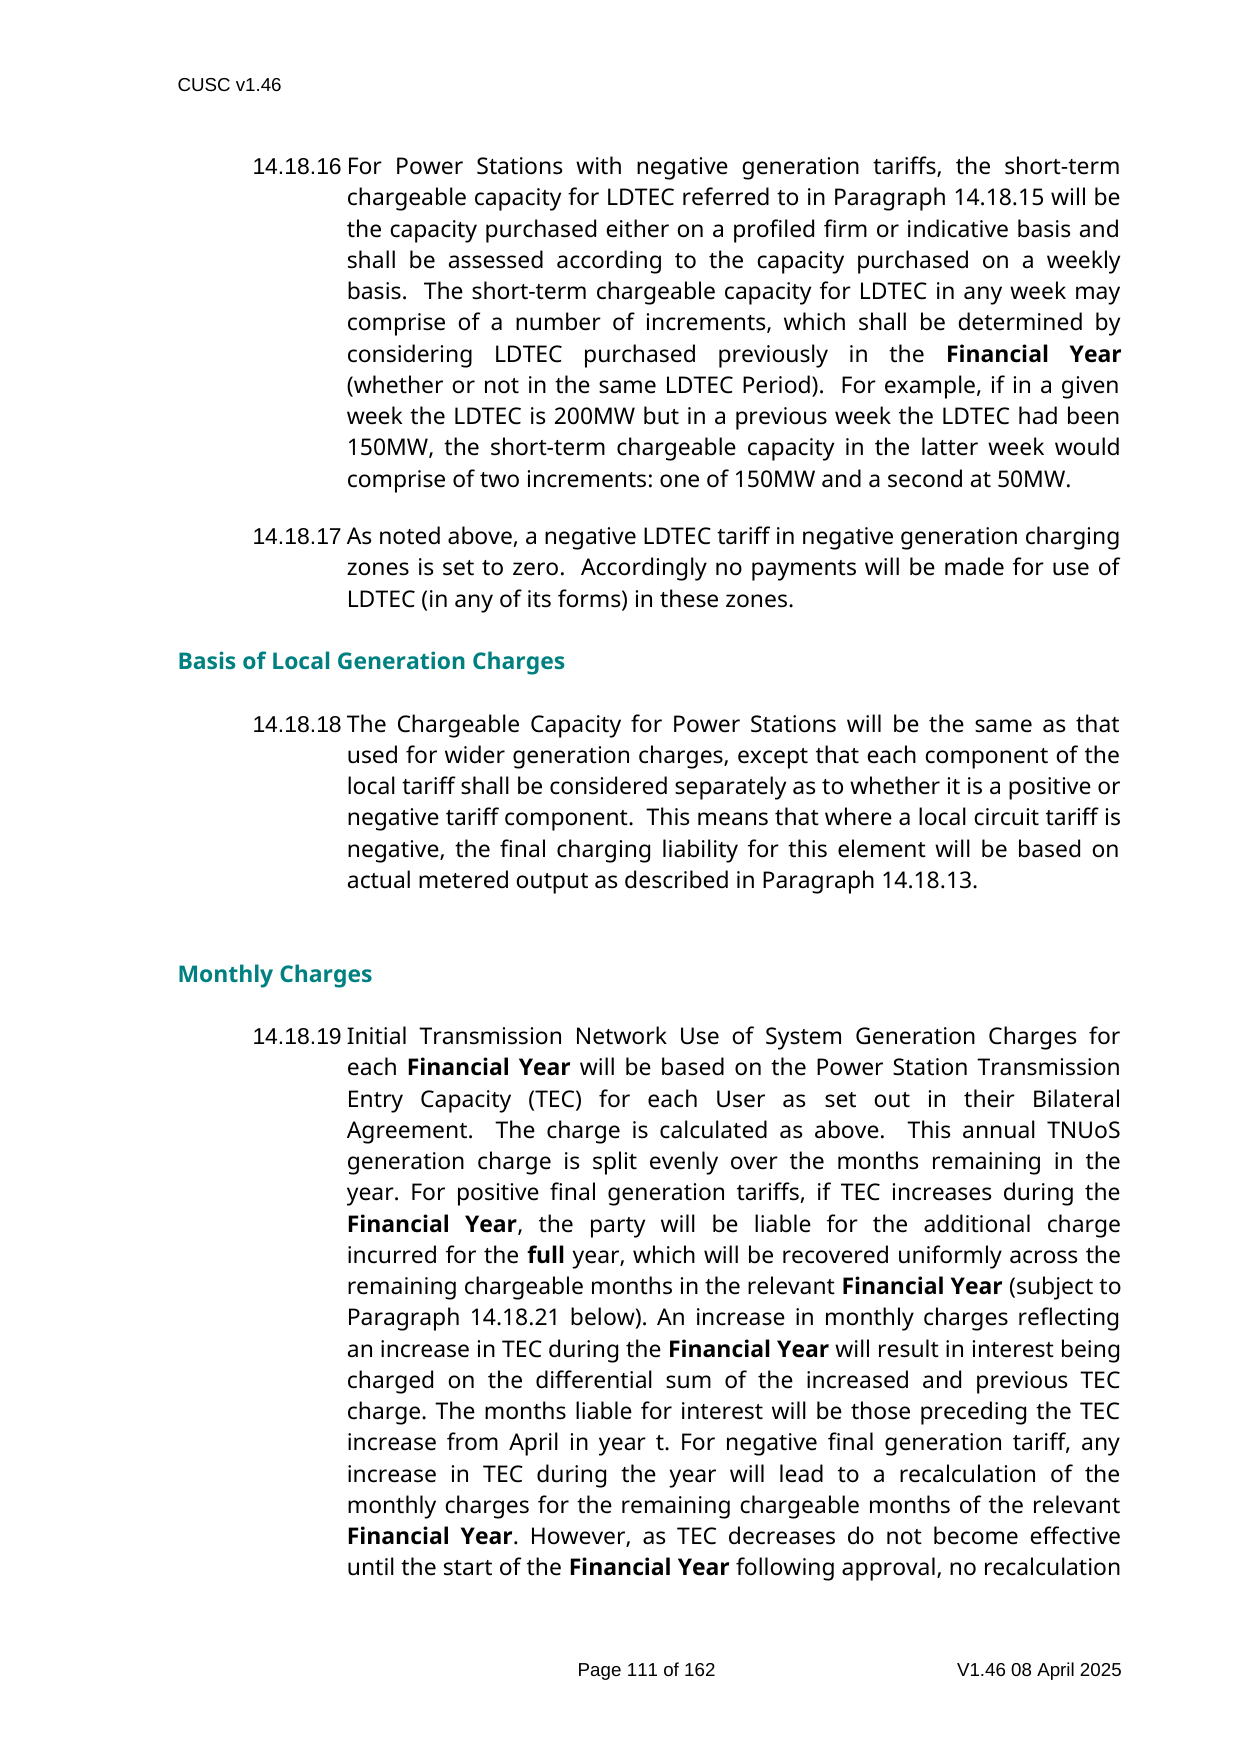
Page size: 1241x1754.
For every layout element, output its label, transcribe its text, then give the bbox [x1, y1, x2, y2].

list For Power Stations with negative generation tariffs, the short-term chargeable capacity for LDTEC referred to in Paragraph 14.18.15 will be the capacity purchased either on a profiled firm or indicative basis and shall be assessed according to the capacity purchased on a weekly basis. The short-term chargeable capacity for LDTEC in any week may comprise of a number of increments, which shall be determined by considering LDTEC purchased previously in the Financial Year (whether or not in the same LDTEC Period). For example, if in a given week the LDTEC is 200MW but in a previous week the LDTEC had been 150MW, the short-term chargeable capacity in the latter week would comprise of two increments: one of 150MW and a second at 50MW. [252, 150, 1121, 494]
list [252, 1020, 1121, 1583]
subtitle Basis of Local Generation Charges [177, 645, 1121, 676]
list As noted above, a negative LDTEC tariff in negative generation charging zones is set to zero. Accordingly no payments will be made for use of LDTEC (in any of its forms) in these zones. [252, 520, 1121, 614]
list The Chargeable Capacity for Power Stations will be the same as that used for wider generation charges, except that each component of the local tariff shall be considered separately as to whether it is a positive or negative tariff component. This means that where a local circuit tariff is negative, the final charging liability for this element will be based on actual metered output as described in Paragraph 14.18.13. [252, 708, 1121, 895]
subtitle Monthly Charges [177, 958, 1121, 989]
